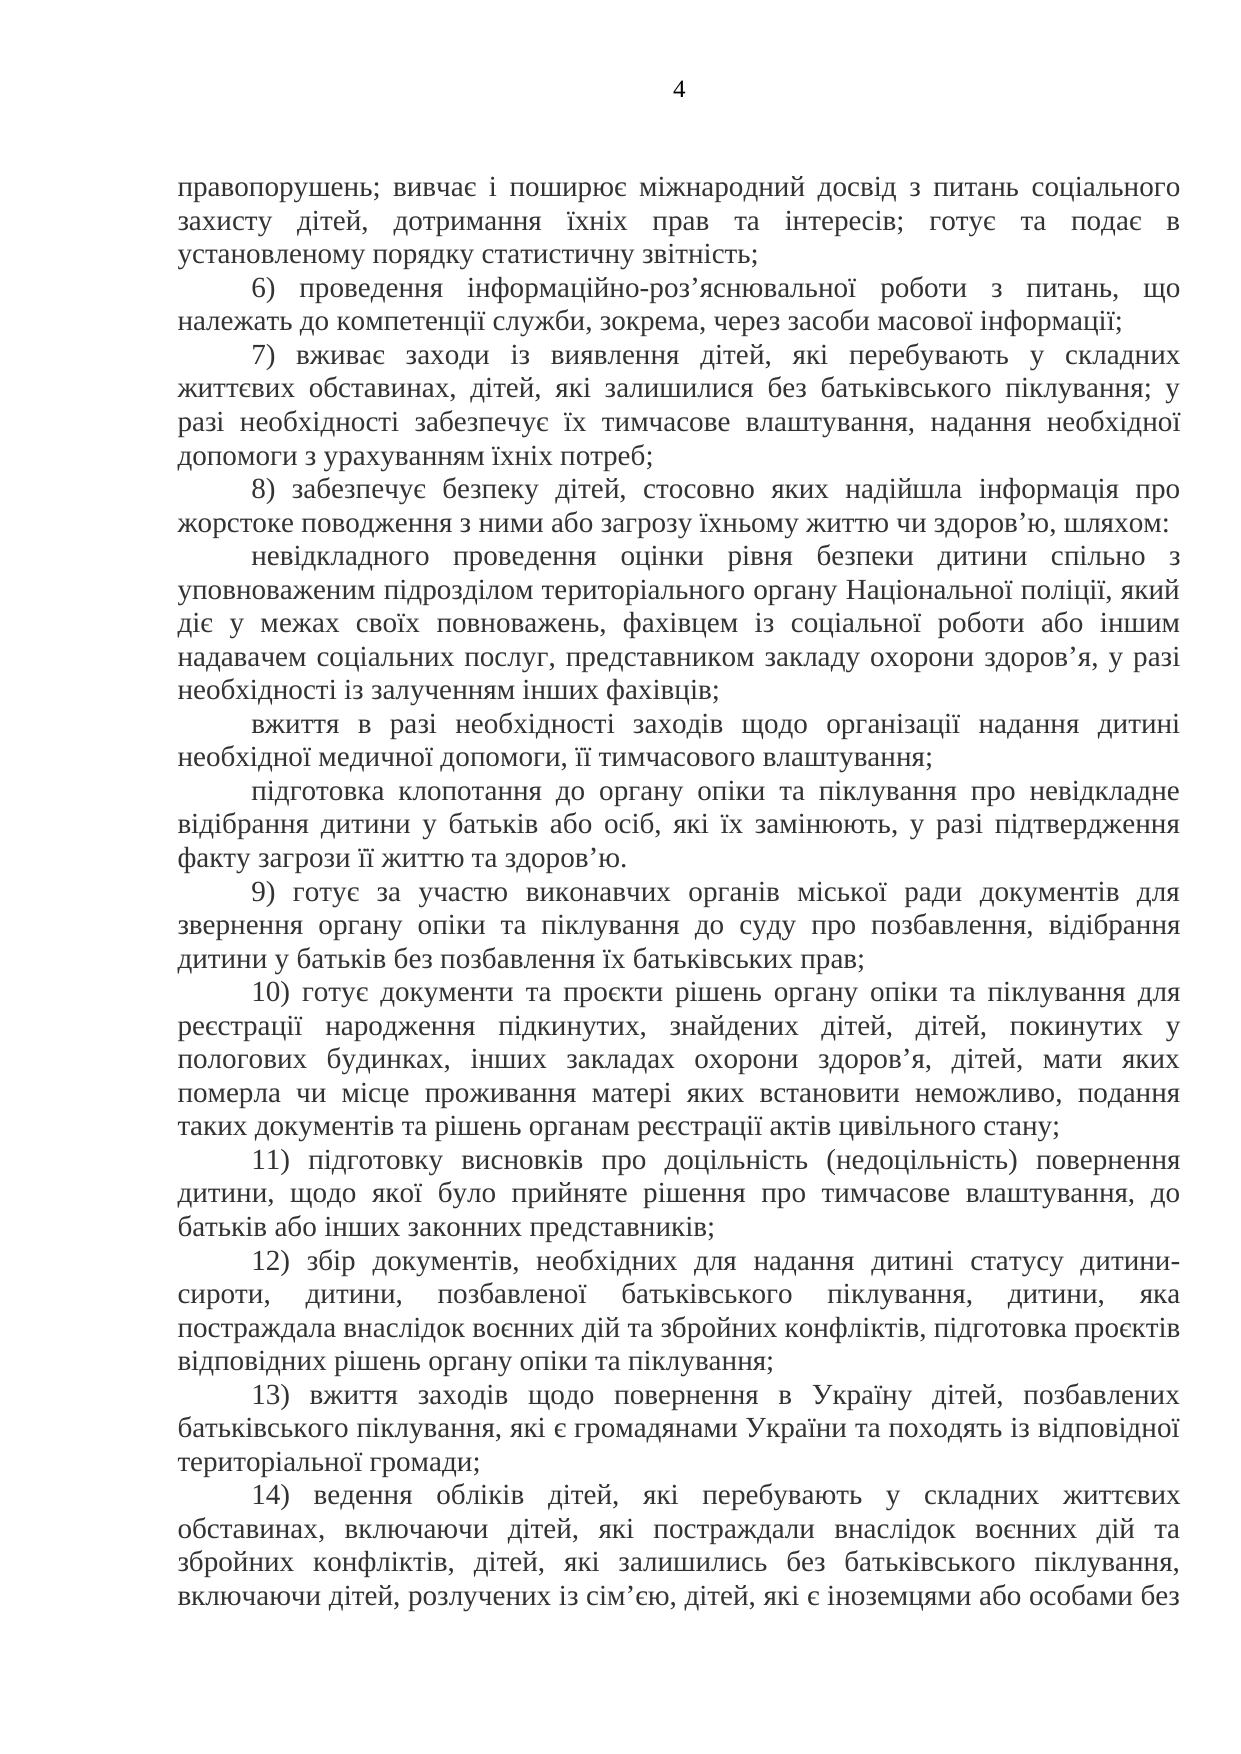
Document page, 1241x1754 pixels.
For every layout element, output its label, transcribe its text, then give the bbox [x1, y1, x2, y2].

text невідкладного проведення оцінки рівня безпеки дитини спільно з уповноваженим підрозділом територіального органу Національної поліції, який діє у межах своїх повноважень, фахівцем із соціальної роботи або іншим надавачем соціальних послуг, представником закладу охорони здоров’я, у разі необхідності із залученням інших фахівців; [177, 538, 1181, 706]
text підготовка клопотання до органу опіки та піклування про невідкладне відібрання дитини у батьків або осіб, які їх замінюють, у разі підтвердження факту загрози її життю та здоров’ю. [177, 773, 1181, 874]
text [177, 169, 1181, 270]
text 12) збір документів, необхідних для надання дитині статусу дитини-сироти, дитини, позбавленої батьківського піклування, дитини, яка постраждала внаслідок воєнних дій та збройних конфліктів, підготовка проєктів відповідних рішень органу опіки та піклування; [177, 1243, 1181, 1377]
text 9) готує за участю виконавчих органів міської ради документів для звернення органу опіки та піклування до суду про позбавлення, відібрання дитини у батьків без позбавлення їх батьківських прав; [177, 874, 1181, 974]
text 10) готує документи та проєкти рішень органу опіки та піклування для реєстрації народження підкинутих, знайдених дітей, дітей, покинутих у пологових будинках, інших закладах охорони здоров’я, дітей, мати яких померла чи місце проживання матері яких встановити неможливо, подання таких документів та рішень органам реєстрації актів цивільного стану; [177, 974, 1181, 1142]
text 11) підготовку висновків про доцільність (недоцільність) повернення дитини, щодо якої було прийняте рішення про тимчасове влаштування, до батьків або інших законних представників; [177, 1142, 1181, 1243]
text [177, 1477, 1181, 1612]
text вжиття в разі необхідності заходів щодо організації надання дитині необхідної медичної допомоги, її тимчасового влаштування; [177, 706, 1181, 773]
text 8) забезпечує безпеку дітей, стосовно яких надійшла інформація про жорстоке поводження з ними або загрозу їхньому життю чи здоров’ю, шляхом: [177, 471, 1181, 538]
text 13) вжиття заходів щодо повернення в Україну дітей, позбавлених батьківського піклування, які є громадянами України та походять із відповідної територіальної громади; [177, 1377, 1181, 1477]
text 6) проведення інформаційно-роз’яснювальної роботи з питань, що належать до компетенції служби, зокрема, через засоби масової інформації; [177, 270, 1181, 337]
text 7) вживає заходи із виявлення дітей, які перебувають у складних життєвих обставинах, дітей, які залишилися без батьківського піклування; у разі необхідності забезпечує їх тимчасове влаштування, надання необхідної допомоги з урахуванням їхніх потреб; [177, 337, 1181, 471]
